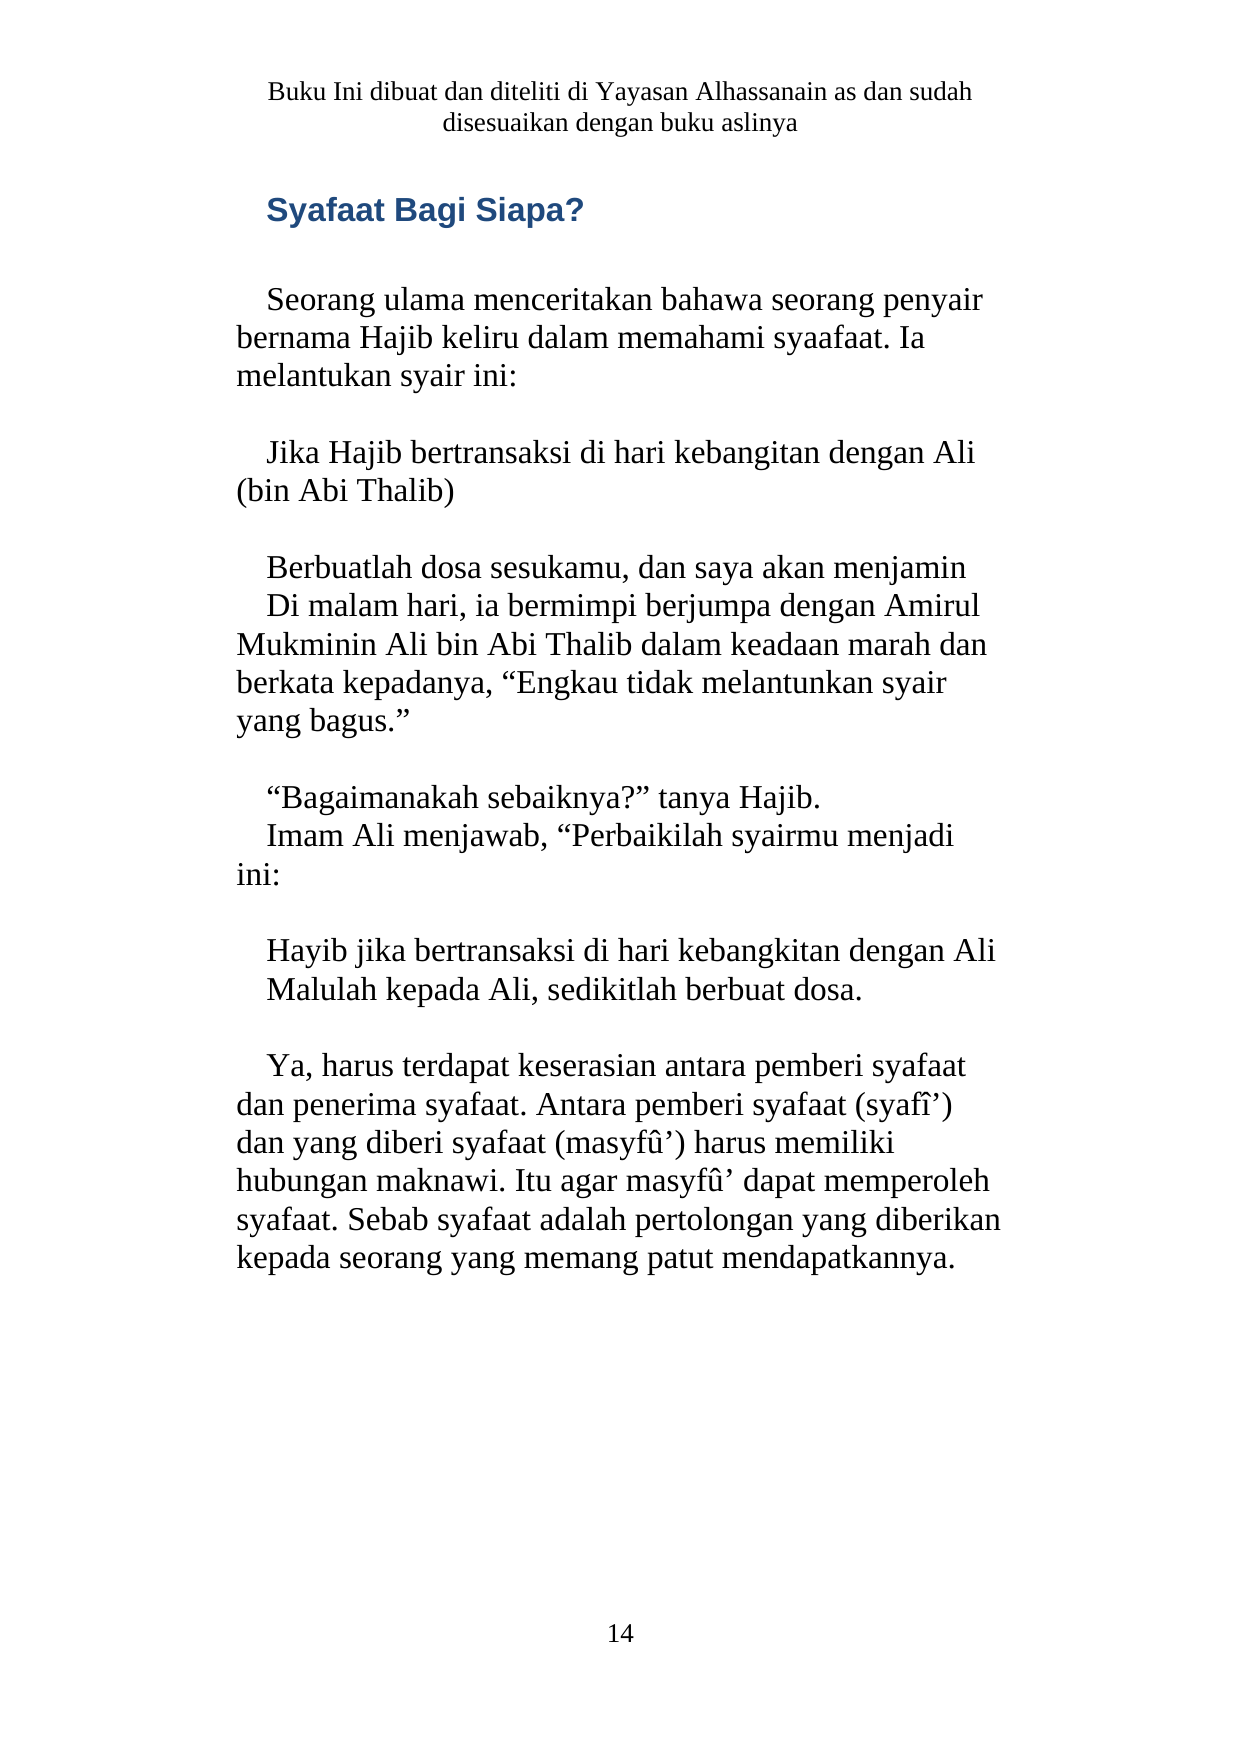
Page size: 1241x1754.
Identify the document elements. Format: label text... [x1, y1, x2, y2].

subtitle Syafaat Bagi Siapa? [236, 190, 1004, 228]
text Hayib jika bertransaksi di hari kebangkitan dengan Ali [236, 931, 1004, 969]
text Imam Ali menjawab, “Perbaikilah syairmu menjadi ini: [236, 816, 1004, 892]
text “Bagaimanakah sebaiknya?” tanya Hajib. [236, 777, 1004, 816]
text Di malam hari, ia bermimpi berjumpa dengan Amirul Mukminin Ali bin Abi Thalib dalam keadaan marah dan berkata kepadanya, “Engkau tidak melantunkan syair yang bagus.” [236, 586, 1004, 739]
text Ya, harus terdapat keserasian antara pemberi syafaat dan penerima syafaat. Antara pemberi syafaat (syafî’) dan yang diberi syafaat (masyfû’) harus memiliki hubungan maknawi. Itu agar masyfû’ dapat memperoleh syafaat. Sebab syafaat adalah pertolongan yang diberikan kepada seorang yang memang patut mendapatkannya. [236, 1046, 1004, 1276]
text Malulah kepada Ali, sedikitlah berbuat dosa. [236, 969, 1004, 1007]
text Jika Hajib bertransaksi di hari kebangitan dengan Ali (bin Abi Thalib) [236, 432, 1004, 509]
text Berbuatlah dosa sesukamu, dan saya akan menjamin [236, 547, 1004, 586]
text Seorang ulama menceritakan bahawa seorang penyair bernama Hajib keliru dalam memahami syaafaat. Ia melantukan syair ini: [236, 279, 1004, 394]
